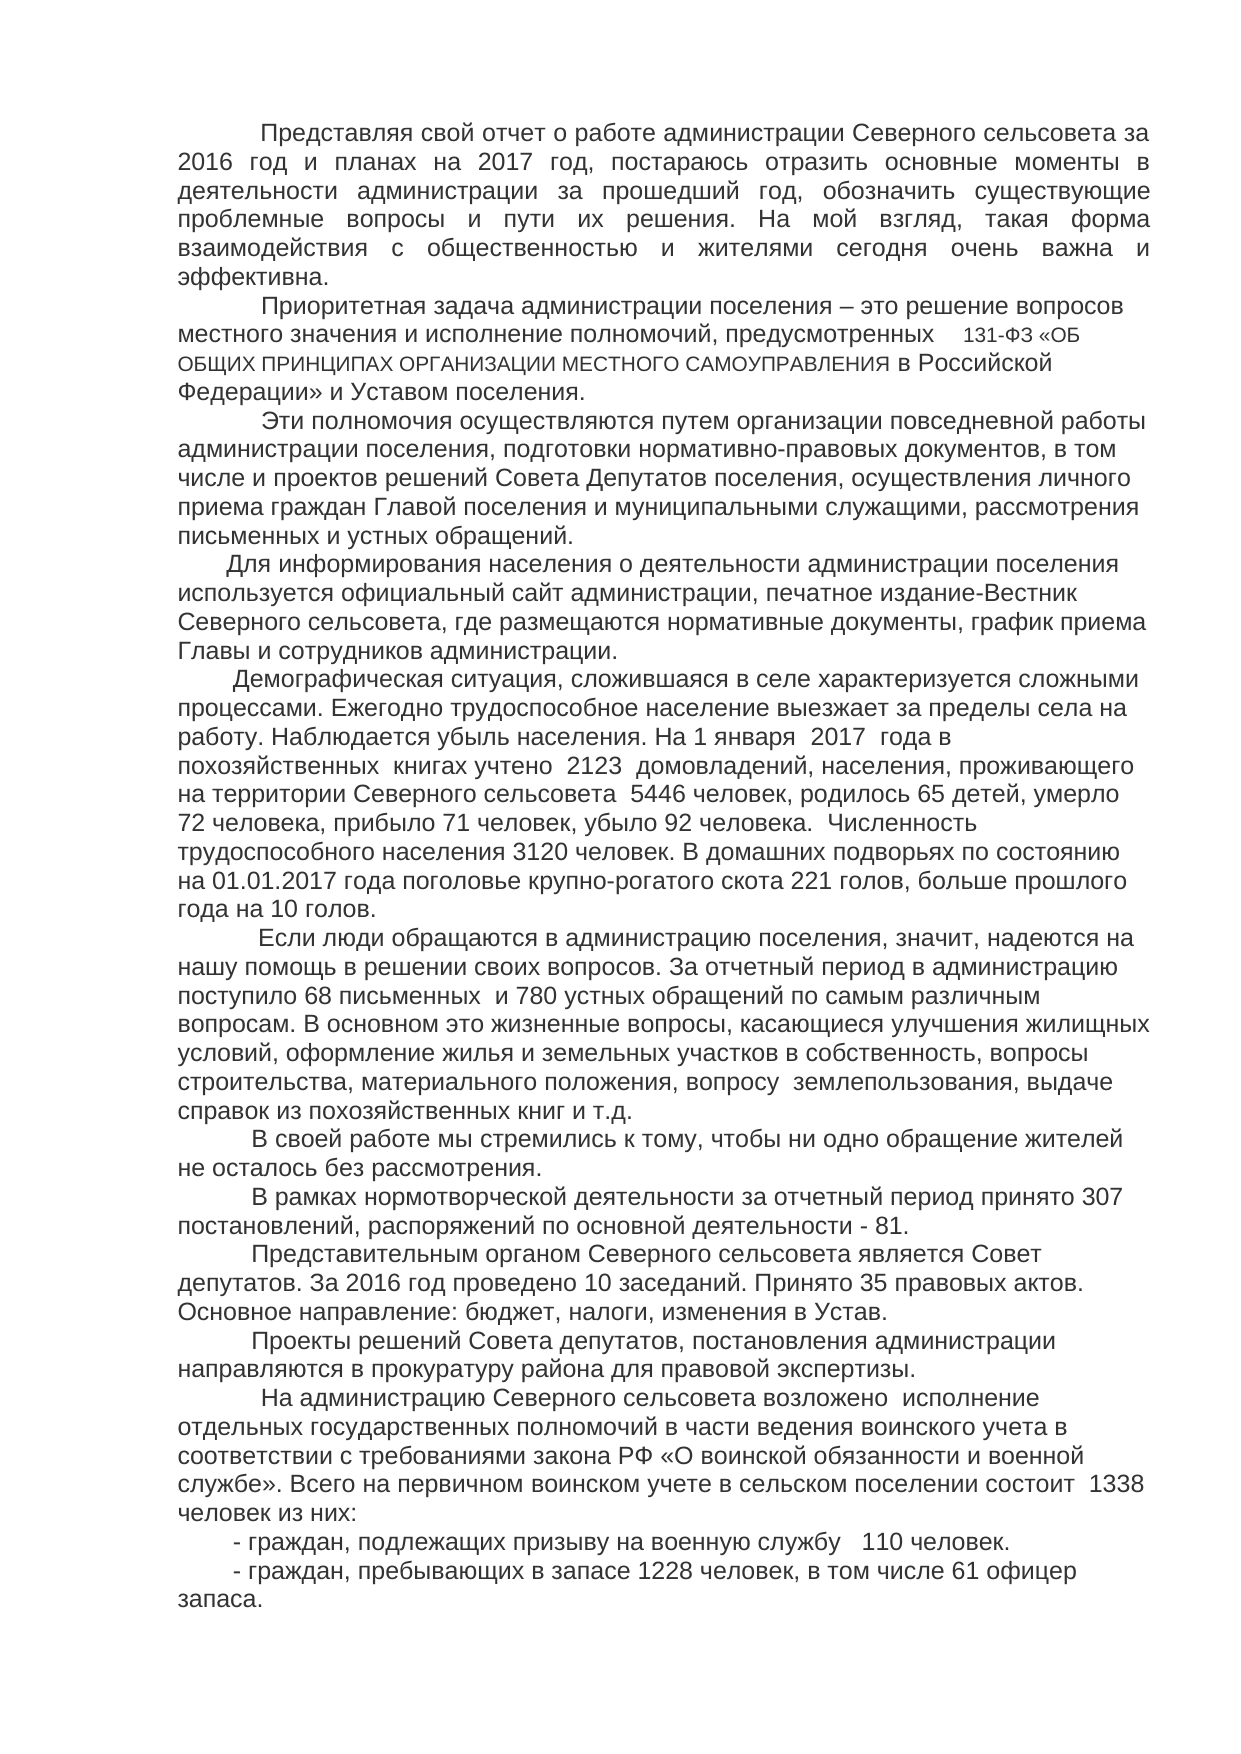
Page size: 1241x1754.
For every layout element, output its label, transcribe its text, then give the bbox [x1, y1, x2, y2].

text - граждан, пребывающих в запасе 1228 человек, в том числе 61 офицер запаса. [177, 1556, 1152, 1613]
text Представляя свой отчет о работе администрации Северного сельсовета за 2016 год и планах на 2017 год, постараюсь отразить основные моменты в деятельности администрации за прошедший год, обозначить существующие проблемные вопросы и пути их решения. На мой взгляд, такая форма взаимодействия с общественностью и жителями сегодня очень важна и эффективна. [177, 118, 1152, 291]
text Для информирования населения о деятельности администрации поселения используется официальный сайт администрации, печатное издание-Вестник Северного сельсовета, где размещаются нормативные документы, график приема Главы и сотрудников администрации. [177, 549, 1152, 664]
text В рамках нормотворческой деятельности за отчетный период принято 307 постановлений, распоряжений по основной деятельности - 81. [177, 1182, 1152, 1239]
text Демографическая ситуация, сложившаяся в селе характеризуется сложными процессами. Ежегодно трудоспособное население выезжает за пределы села на работу. Наблюдается убыль населения. На 1 января 2017 года в похозяйственных книгах учтено 2123 домовладений, населения, проживающего на территории Северного сельсовета 5446 человек, родилось 65 детей, умерло 72 человека, прибыло 71 человек, убыло 92 человека. Численность трудоспособного населения 3120 человек. В домашних подворьях по состоянию на 01.01.2017 года поголовье крупно-рогатого скота 221 голов, больше прошлого года на 10 голов. [177, 664, 1152, 923]
text В своей работе мы стремились к тому, чтобы ни одно обращение жителей не осталось без рассмотрения. [177, 1124, 1152, 1182]
text Проекты решений Совета депутатов, постановления администрации направляются в прокуратуру района для правовой экспертизы. [177, 1326, 1152, 1383]
text Если люди обращаются в администрацию поселения, значит, надеются на нашу помощь в решении своих вопросов. За отчетный период в администрацию поступило 68 письменных и 780 устных обращений по самым различным вопросам. В основном это жизненные вопросы, касающиеся улучшения жилищных условий, оформление жилья и земельных участков в собственность, вопросы строительства, материального положения, вопросу землепользования, выдаче справок из похозяйственных книг и т.д. [177, 923, 1152, 1124]
text Приоритетная задача администрации поселения – это решение вопросов местного значения и исполнение полномочий, предусмотренных 131-ФЗ «ОБ ОБЩИХ ПРИНЦИПАХ ОРГАНИЗАЦИИ МЕСТНОГО САМОУПРАВЛЕНИЯ в Российской Федерации» и Уставом поселения. [177, 291, 1152, 406]
text - граждан, подлежащих призыву на военную службу 110 человек. [177, 1527, 1152, 1556]
text На администрацию Северного сельсовета возложено исполнение отдельных государственных полномочий в части ведения воинского учета в соответствии с требованиями закона РФ «О воинской обязанности и военной службе». Всего на первичном воинском учете в сельском поселении состоит 1338 человек из них: [177, 1383, 1152, 1527]
text Представительным органом Северного сельсовета является Совет депутатов. За 2016 год проведено 10 заседаний. Принято 35 правовых актов. Основное направление: бюджет, налоги, изменения в Устав. [177, 1239, 1152, 1326]
text Эти полномочия осуществляются путем организации повседневной работы администрации поселения, подготовки нормативно-правовых документов, в том числе и проектов решений Совета Депутатов поселения, осуществления личного приема граждан Главой поселения и муниципальными служащими, рассмотрения письменных и устных обращений. [177, 406, 1152, 549]
